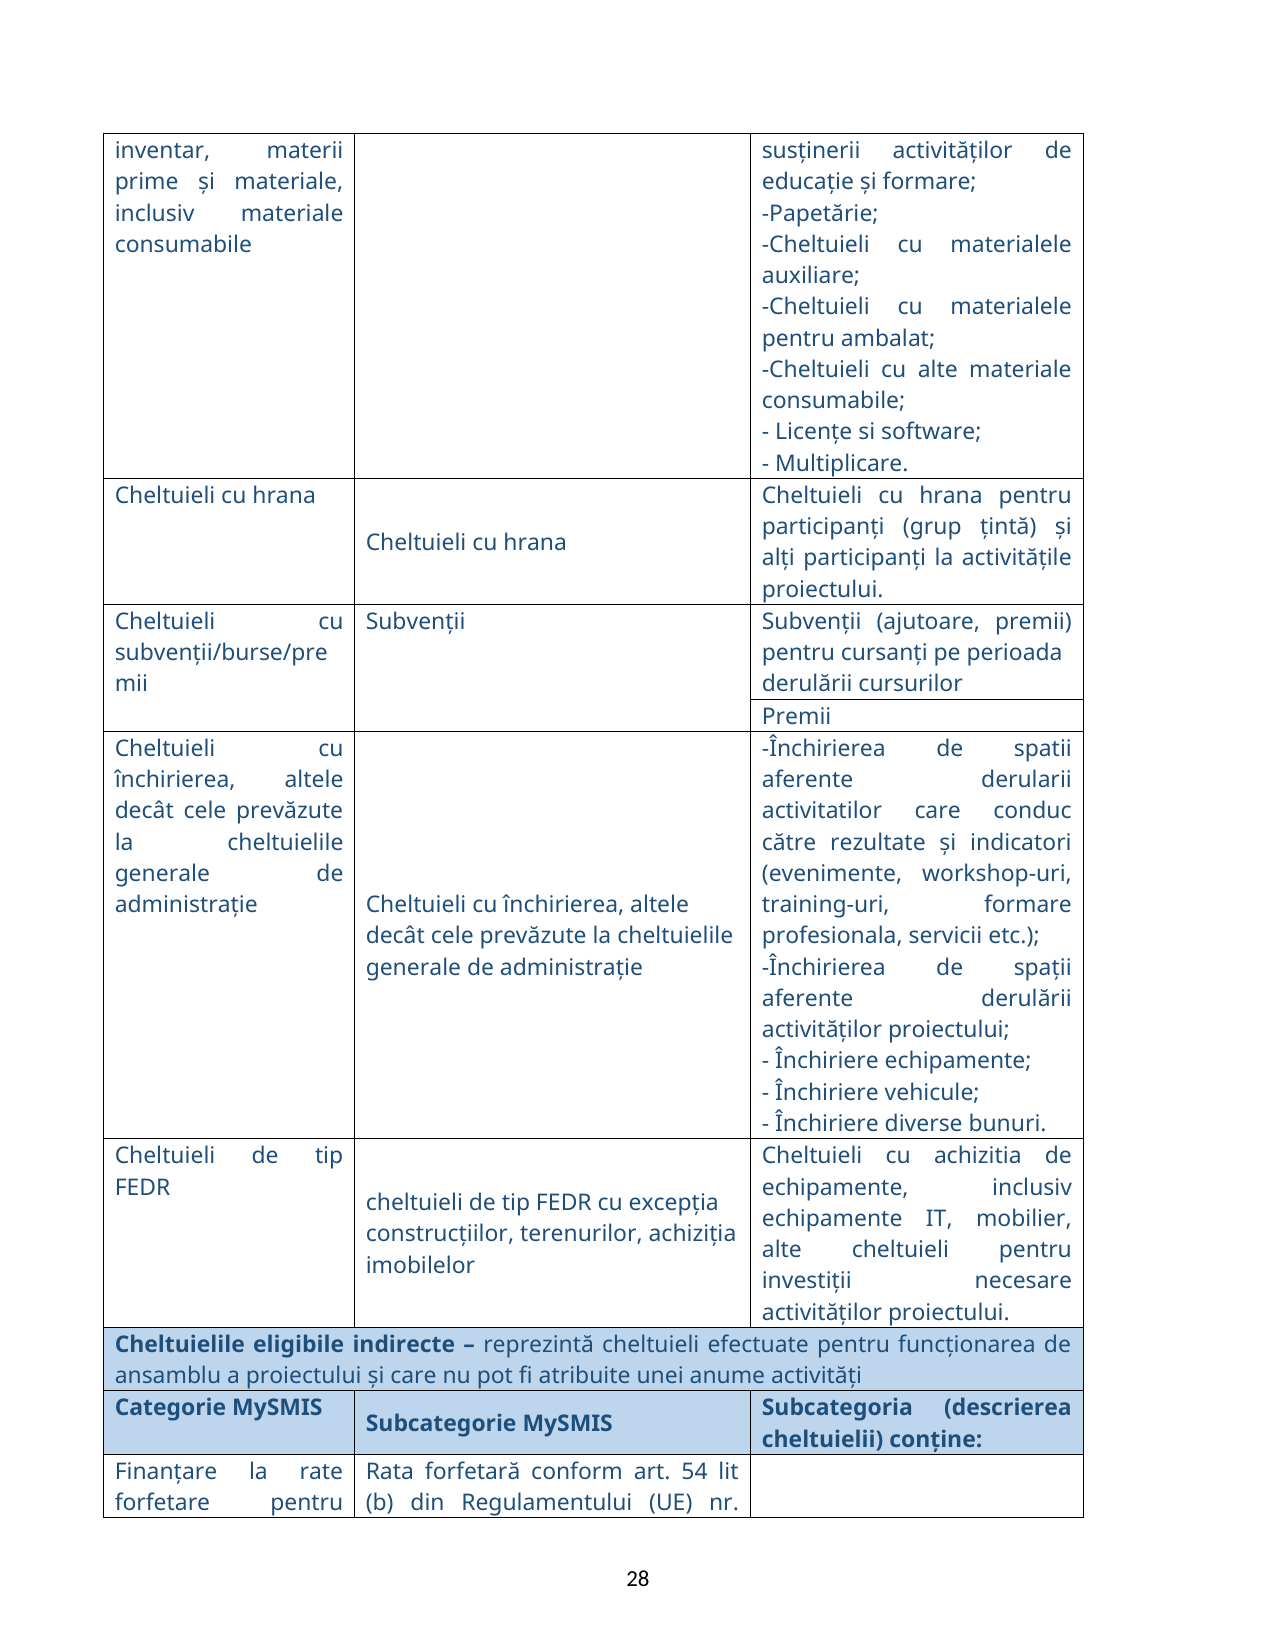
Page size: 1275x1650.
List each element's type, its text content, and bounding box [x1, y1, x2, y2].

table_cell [104, 1455, 354, 1517]
table_cell Cheltuieli de tip FEDR [104, 1139, 354, 1327]
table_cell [355, 134, 750, 478]
table_cell Subcategoria (descrierea cheltuielii) conține: [751, 1391, 1083, 1454]
table_cell Cheltuieli cu hrana pentru participanți (grup țintă) și alți participanți la activitățile proiectului. [751, 479, 1083, 604]
table_cell -Închirierea de spatii aferente derularii activitatilor care conduc către rezultate și indicatori (evenimente, workshop-uri, training-uri, formare profesionala, servicii etc.); -Închirierea de spații aferente derulării activităților proiectului; - Închiriere echipamente; - Închiriere vehicule; - Închiriere diverse bunuri. [751, 732, 1083, 1138]
table_cell Cheltuieli cu hrana [355, 479, 750, 604]
table_cell Subvenții [355, 605, 750, 731]
table_cell Subcategorie MySMIS [355, 1391, 750, 1454]
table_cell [104, 134, 354, 478]
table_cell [751, 134, 1083, 478]
table_cell Cheltuieli cu subvenții/burse/premii [104, 605, 354, 731]
table_cell [751, 1455, 1083, 1517]
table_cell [355, 1455, 750, 1517]
table_cell Cheltuieli cu închirierea, altele decât cele prevăzute la cheltuielile generale de administrație [104, 732, 354, 1138]
table_cell Premii [751, 700, 1083, 731]
table_cell Subvenții (ajutoare, premii) pentru cursanți pe perioada derulării cursurilor [751, 605, 1083, 698]
table_cell Cheltuieli cu achizitia de echipamente, inclusiv echipamente IT, mobilier, alte cheltuieli pentru investiții necesare activităților proiectului. [751, 1139, 1083, 1327]
table_cell Cheltuieli cu închirierea, altele decât cele prevăzute la cheltuielile generale de administrație [355, 732, 750, 1138]
table_cell Categorie MySMIS [104, 1391, 354, 1454]
table_cell Cheltuielile eligibile indirecte – reprezintă cheltuieli efectuate pentru funcționarea de ansamblu a proiectului și care nu pot fi atribuite unei anume activități [104, 1328, 1083, 1390]
table_cell Cheltuieli cu hrana [104, 479, 354, 604]
table_cell cheltuieli de tip FEDR cu excepția construcțiilor, terenurilor, achiziția imobilelor [355, 1139, 750, 1327]
